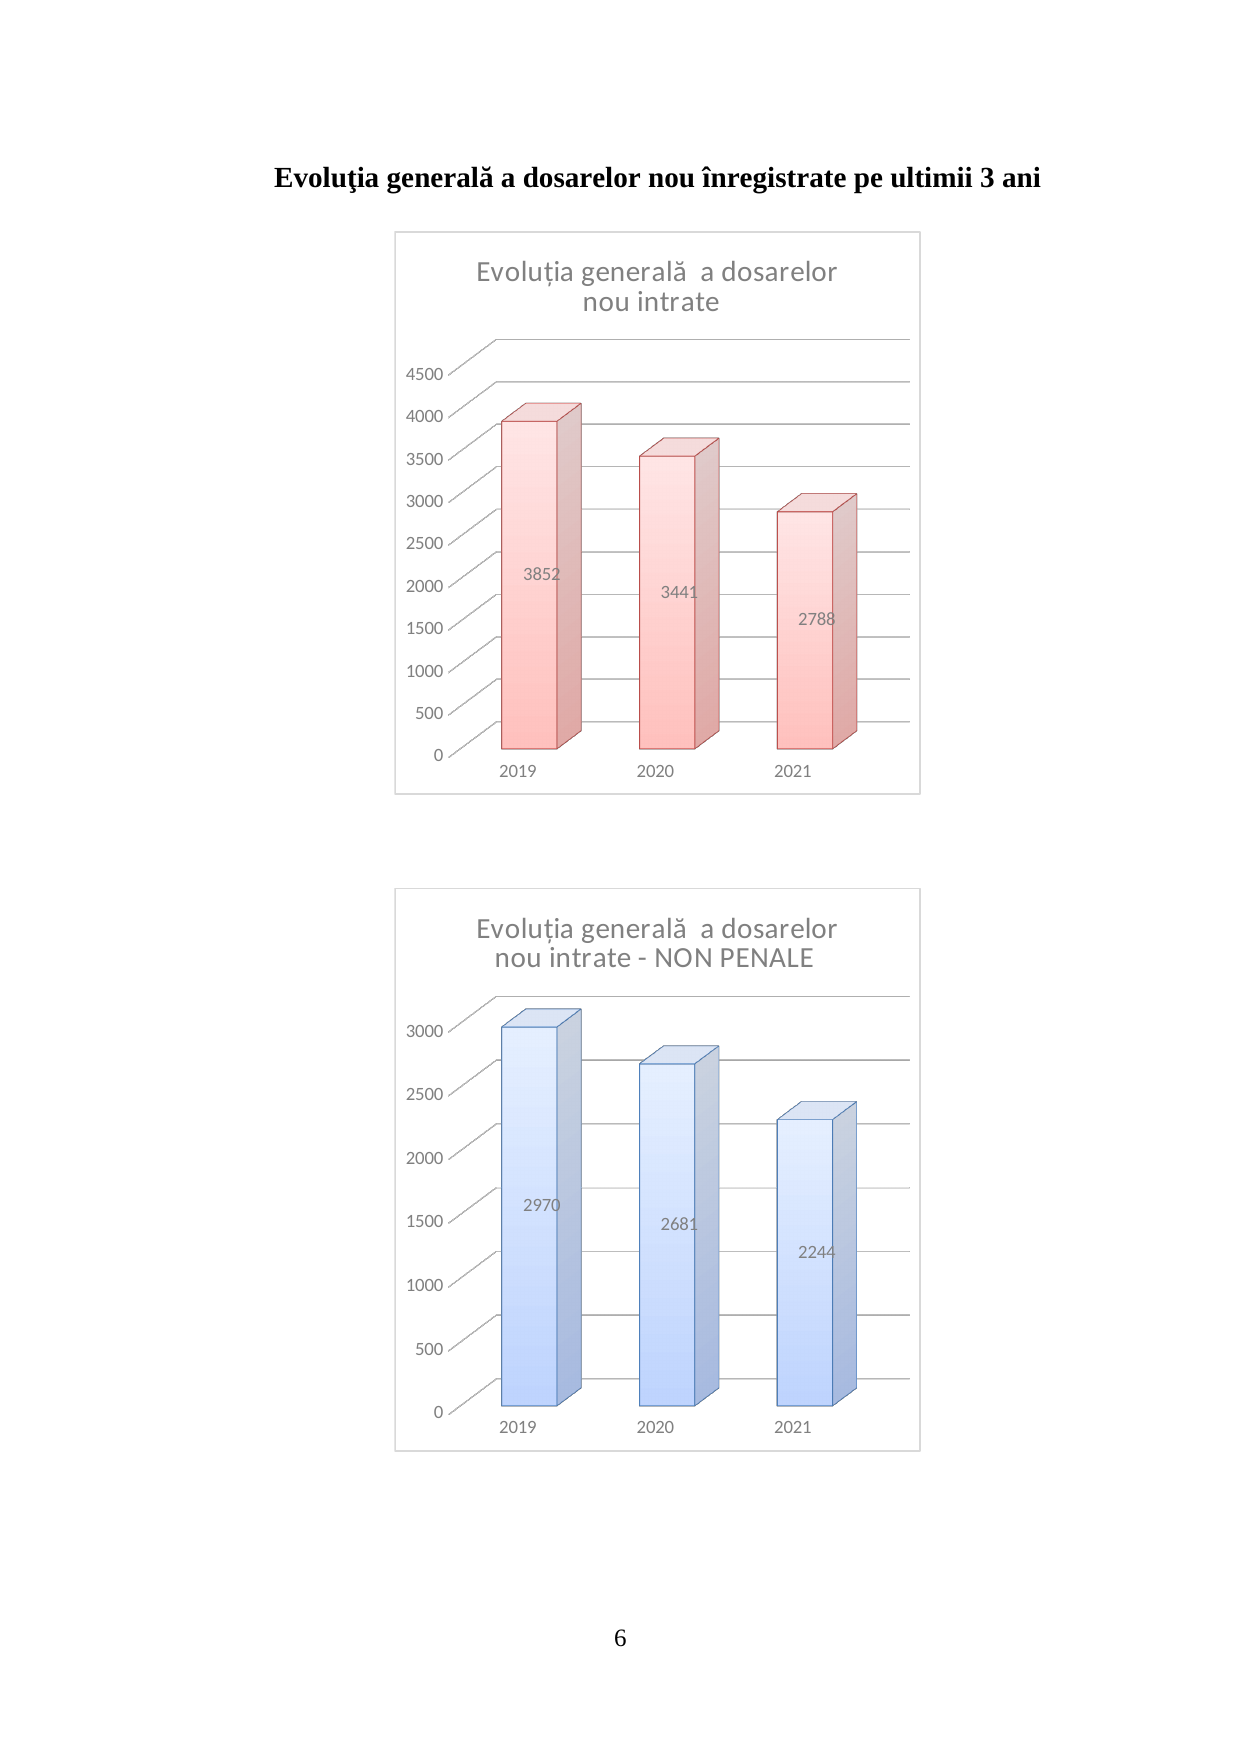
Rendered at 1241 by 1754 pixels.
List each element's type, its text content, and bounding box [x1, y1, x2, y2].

text Evoluţia generală a dosarelor nou înregistrate pe ultimii 3 ani [148, 160, 1093, 193]
